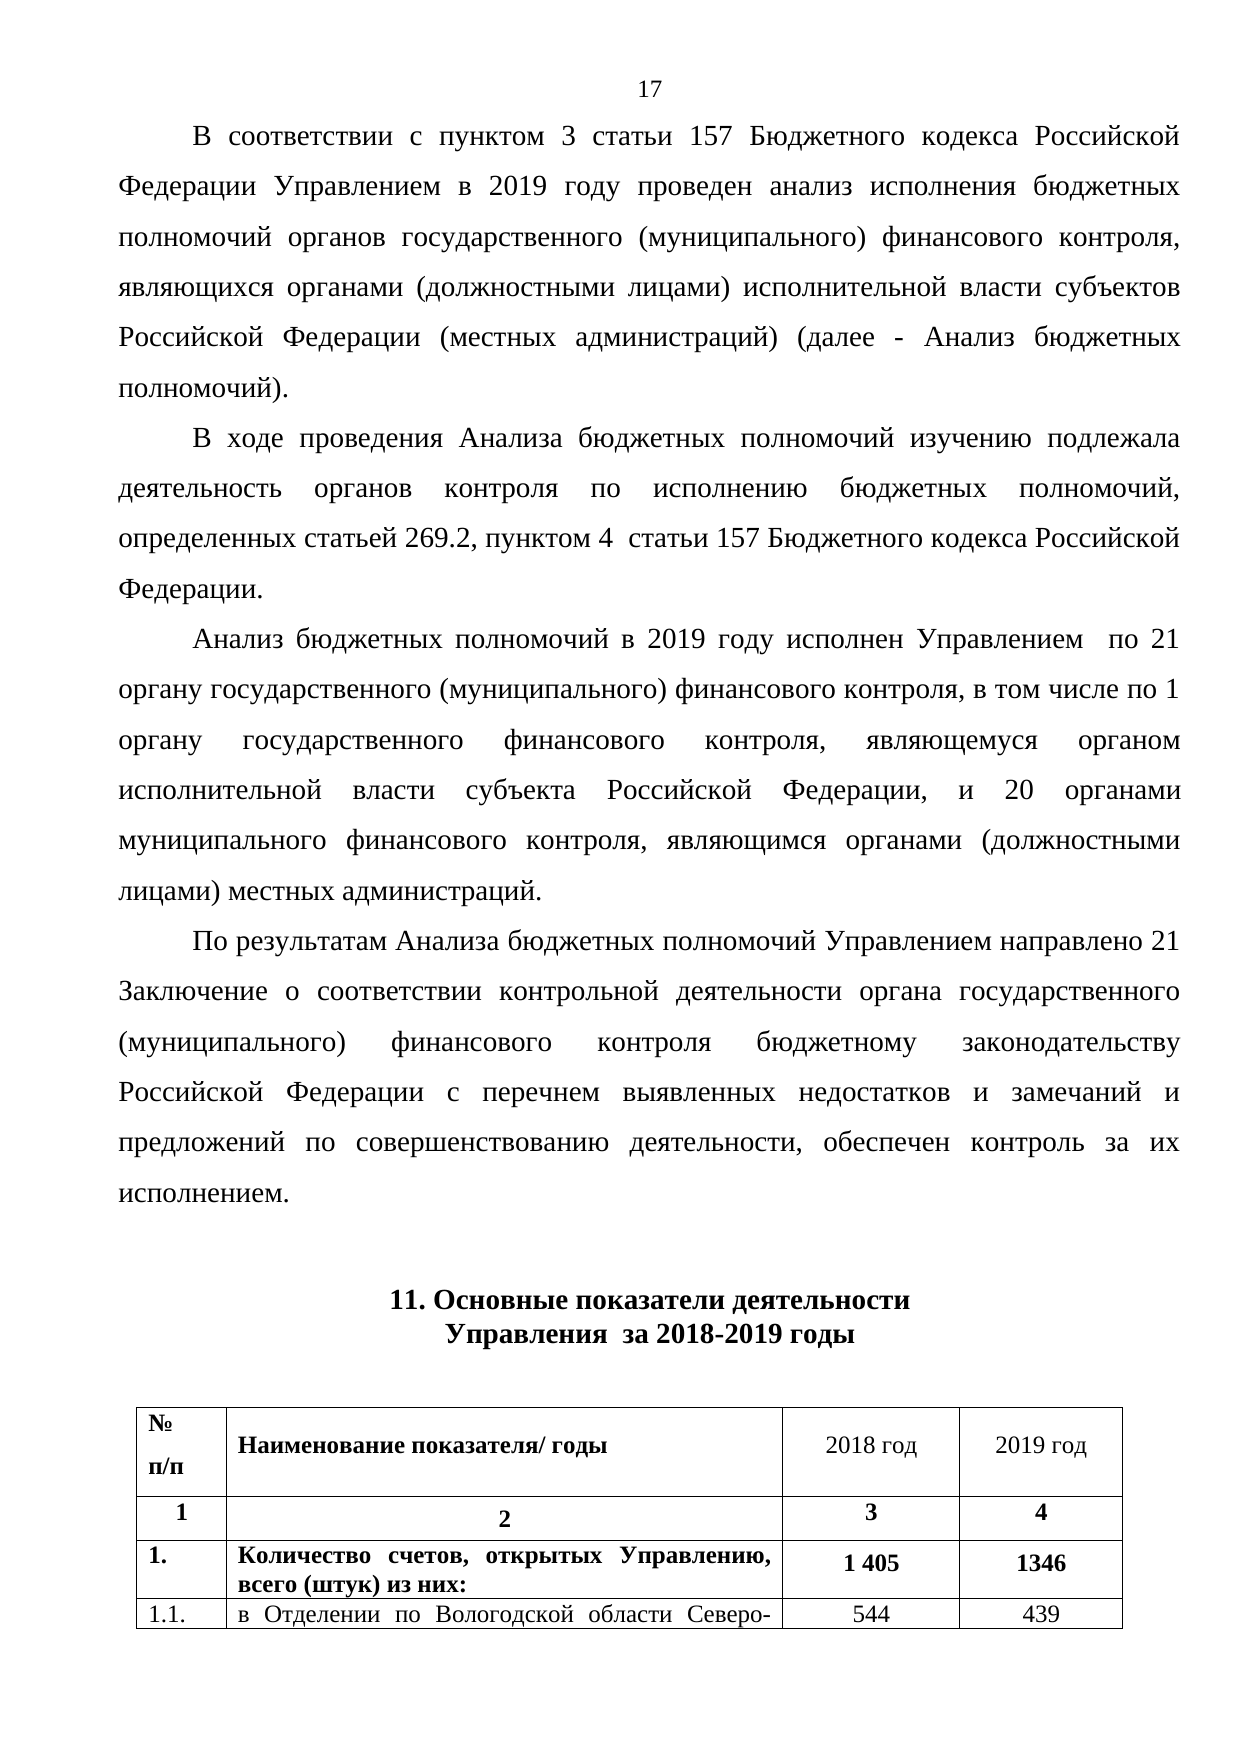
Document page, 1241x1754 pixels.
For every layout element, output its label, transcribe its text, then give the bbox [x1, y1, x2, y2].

table_cell 1 [137, 1497, 226, 1539]
table_cell 1.1. [137, 1599, 226, 1628]
text По результатам Анализа бюджетных полномочий Управлением направлено 21 Заключение о соответствии контрольной деятельности органа государственного (муниципального) финансового контроля бюджетному законодательству Российской Федерации с перечнем выявленных недостатков и замечаний и предложений по совершенствованию деятельности, обеспечен контроль за их исполнением. [118, 923, 1181, 1208]
table_cell 439 [960, 1599, 1122, 1628]
subtitle Управления за 2018-2019 годы [118, 1316, 1181, 1349]
table_cell 3 [783, 1497, 959, 1539]
table_cell 2 [227, 1497, 782, 1539]
table_cell 1. [137, 1541, 226, 1598]
table_cell 1346 [960, 1541, 1122, 1598]
table_cell 544 [783, 1599, 959, 1628]
table_cell 1 405 [783, 1541, 959, 1598]
table_header № п/п [137, 1408, 226, 1496]
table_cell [227, 1599, 782, 1628]
text В ходе проведения Анализа бюджетных полномочий изучению подлежала деятельность органов контроля по исполнению бюджетных полномочий, определенных статьей 269.2, пунктом 4 статьи 157 Бюджетного кодекса Российской Федерации. [118, 420, 1181, 604]
table_cell 4 [960, 1497, 1122, 1539]
text Анализ бюджетных полномочий в 2019 году исполнен Управлением по 21 органу государственного (муниципального) финансового контроля, в том числе по 1 органу государственного финансового контроля, являющемуся органом исполнительной власти субъекта Российской Федерации, и 20 органами муниципального финансового контроля, являющимся органами (должностными лицами) местных администраций. [118, 621, 1181, 906]
text В соответствии с пунктом 3 статьи 157 Бюджетного кодекса Российской Федерации Управлением в 2019 году проведен анализ исполнения бюджетных полномочий органов государственного (муниципального) финансового контроля, являющихся органами (должностными лицами) исполнительной власти субъектов Российской Федерации (местных администраций) (далее - Анализ бюджетных полномочий). [118, 118, 1181, 403]
subtitle 11. Основные показатели деятельности [118, 1282, 1181, 1316]
table_header 2018 год [783, 1408, 959, 1496]
table_cell Количество счетов, открытых Управлению, всего (штук) из них: [227, 1541, 782, 1598]
table_header Наименование показателя/ годы [227, 1408, 782, 1496]
table_header 2019 год [960, 1408, 1122, 1496]
